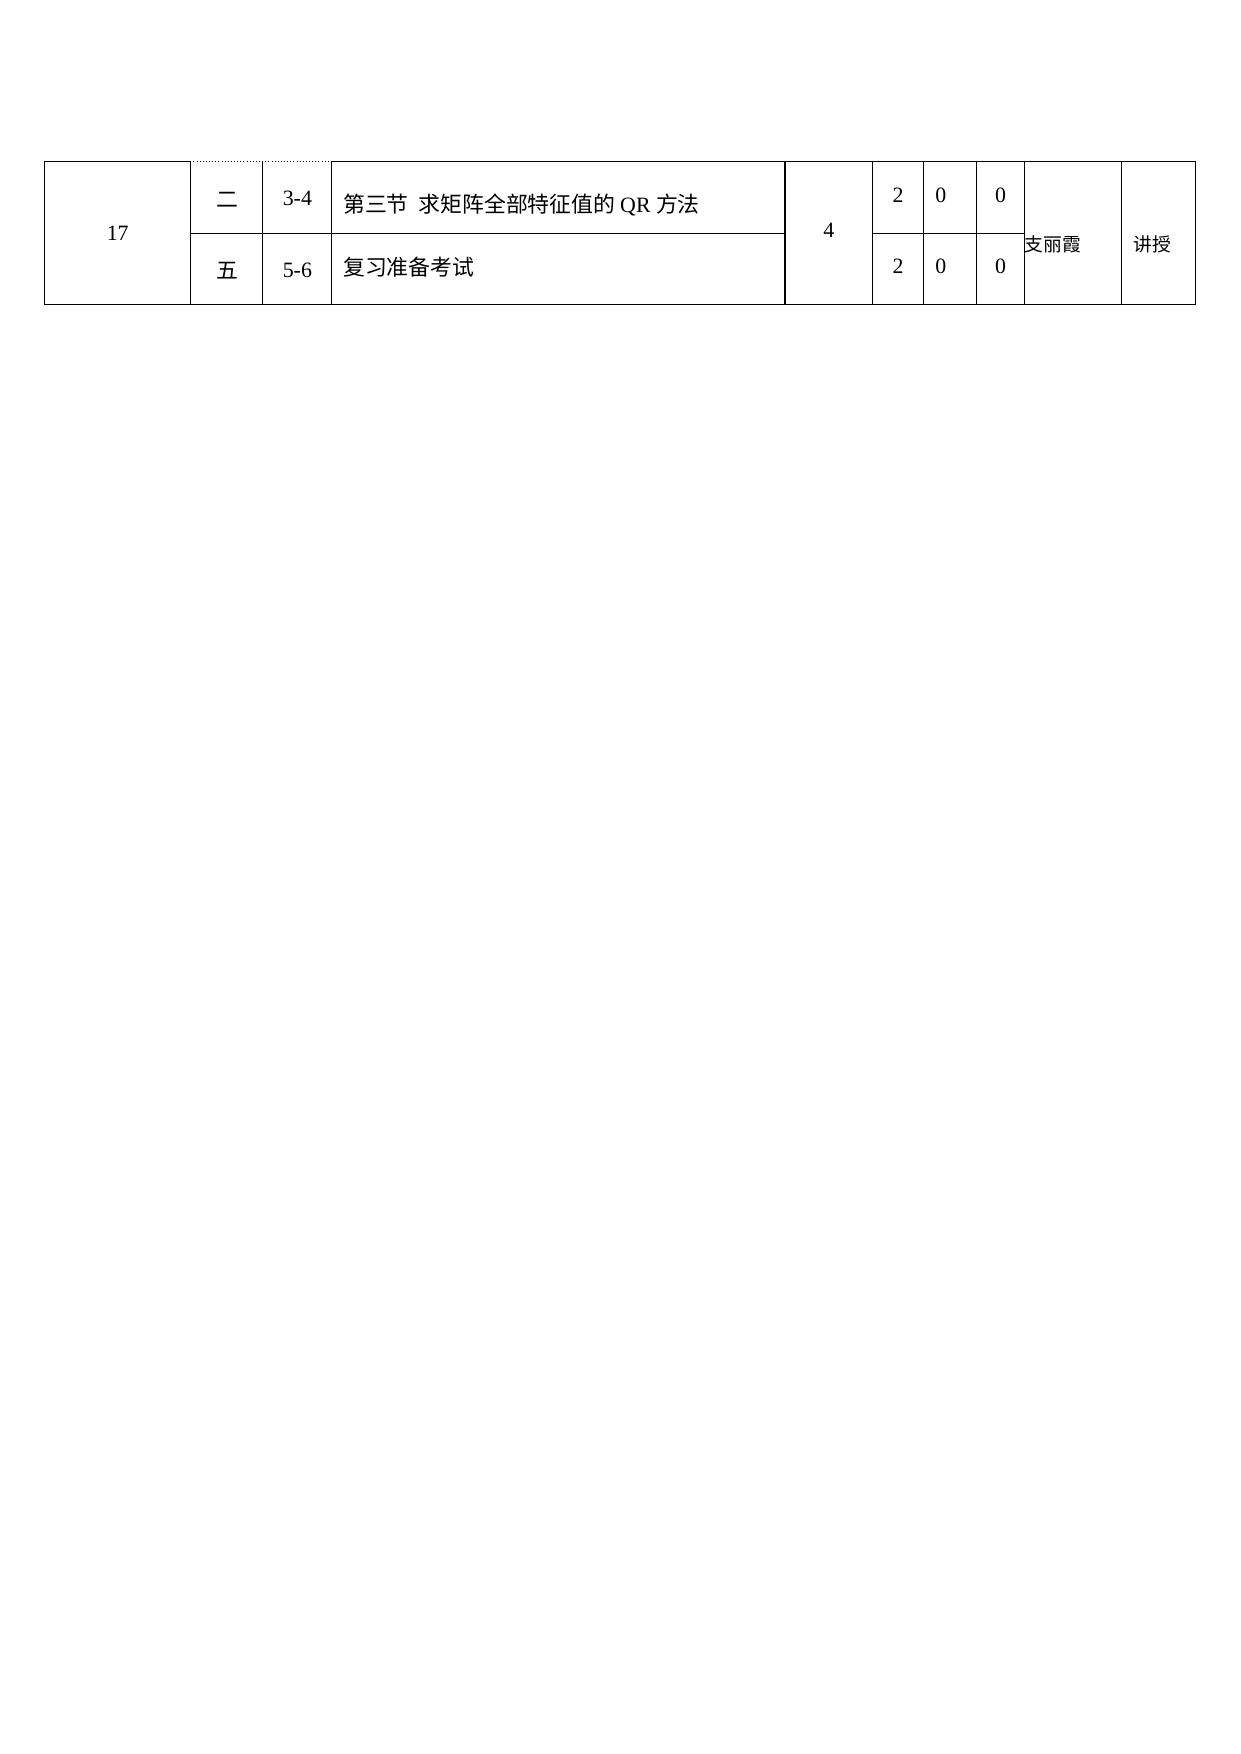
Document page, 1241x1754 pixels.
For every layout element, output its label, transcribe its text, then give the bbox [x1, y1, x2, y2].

table_cell 2 [873, 162, 923, 233]
table_cell 讲授 [1122, 162, 1195, 304]
table_cell 0 [977, 234, 1024, 304]
table_cell 17 [45, 162, 190, 304]
table_cell 复习准备考试 [332, 234, 784, 304]
table_cell 二 [191, 161, 262, 233]
table_cell 0 [977, 162, 1024, 233]
table_cell 第三节 求矩阵全部特征值的 QR 方法 [332, 162, 784, 233]
table_cell 4 [786, 162, 872, 304]
table_cell 0 [924, 162, 976, 233]
table_cell 五 [191, 234, 262, 304]
table_cell 3-4 [263, 161, 331, 233]
table_cell 2 [873, 234, 923, 304]
table_cell 5-6 [263, 234, 331, 304]
table_cell 0 [924, 234, 976, 304]
table_cell 支丽霞 [1025, 162, 1121, 304]
